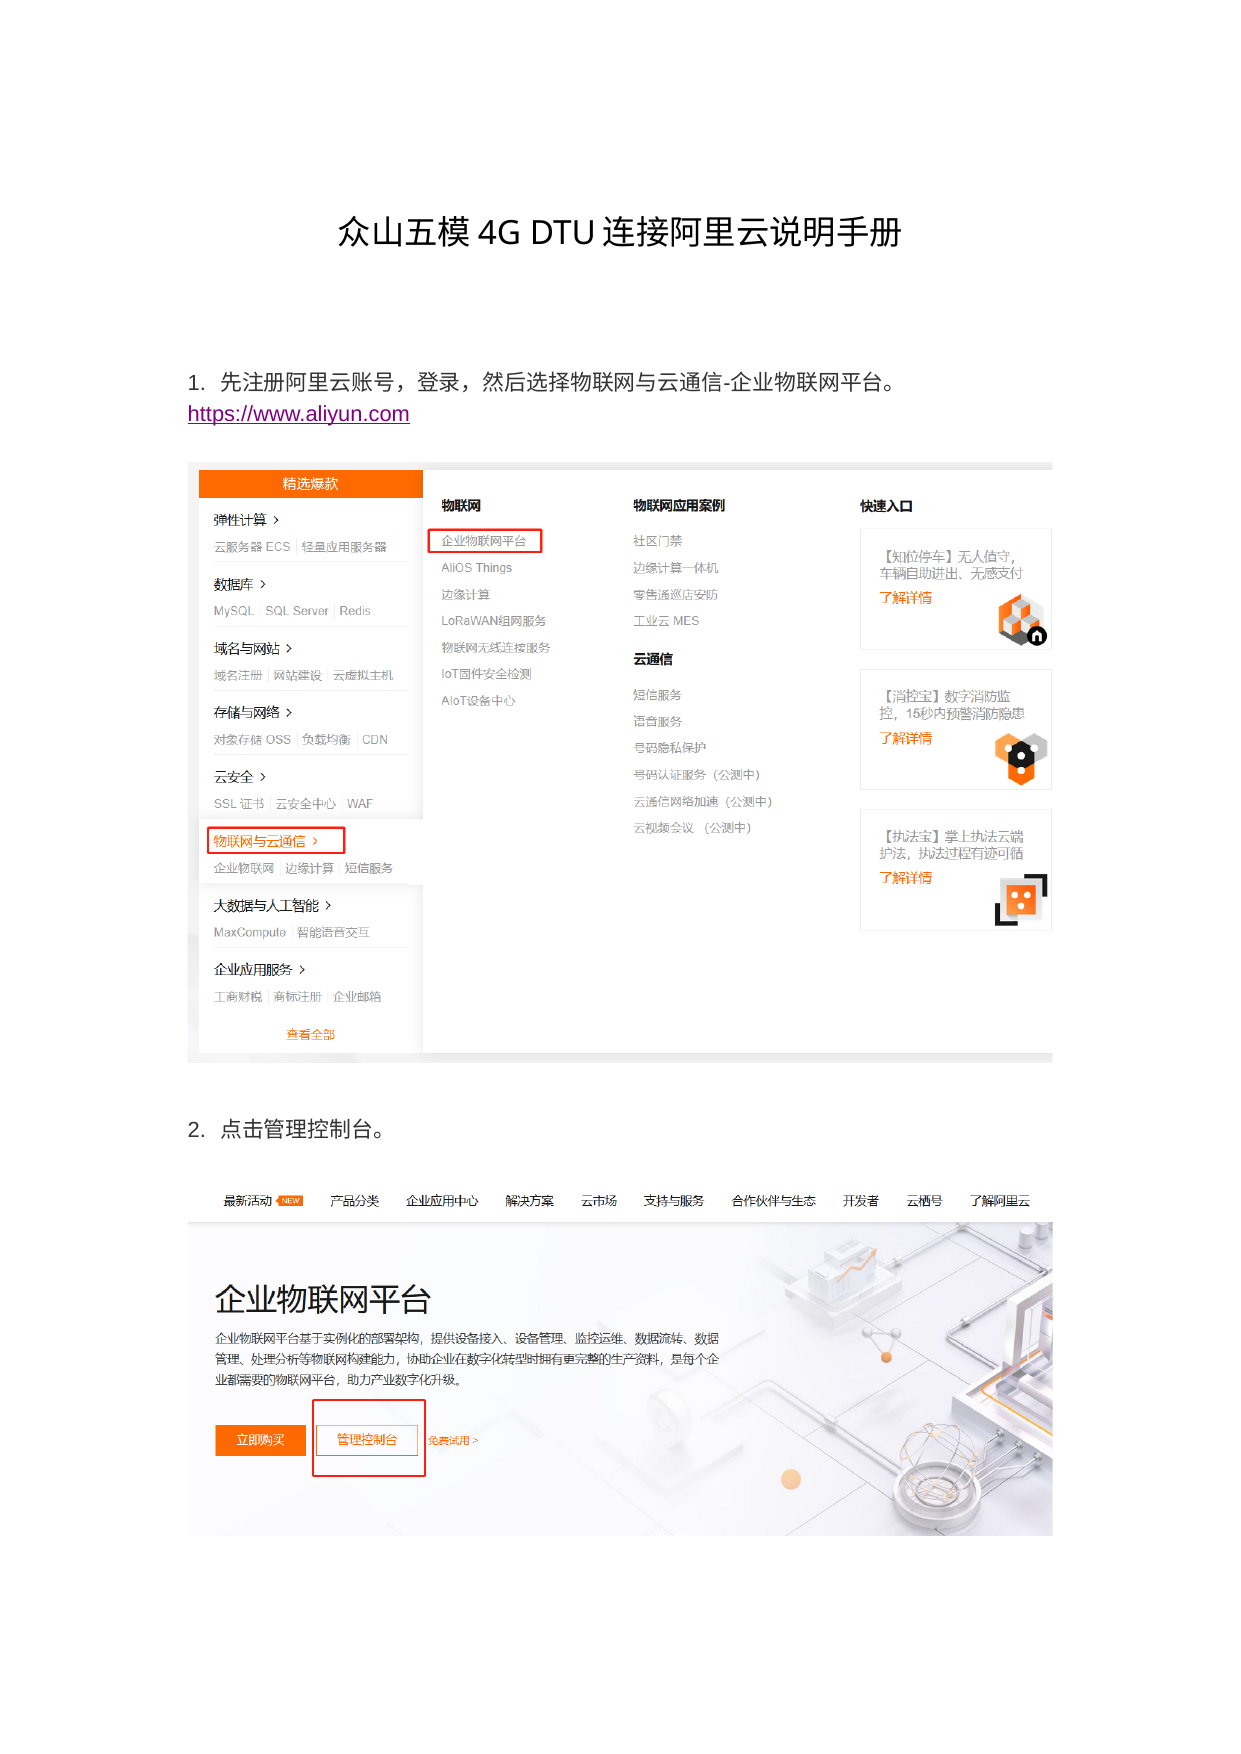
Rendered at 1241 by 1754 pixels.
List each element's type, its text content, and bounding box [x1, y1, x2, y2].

picture [187, 462, 1053, 1063]
picture [187, 1177, 1053, 1536]
list 点击管理控制台。 [187, 1112, 1053, 1144]
subtitle 众山五模4G DTU连接阿里云说明手册 [187, 197, 1053, 262]
list 先注册阿里云账号，登录，然后选择物联网与云通信-企业物联网平台。 [187, 364, 1053, 397]
text https://www.aliyun.com [187, 397, 1053, 429]
